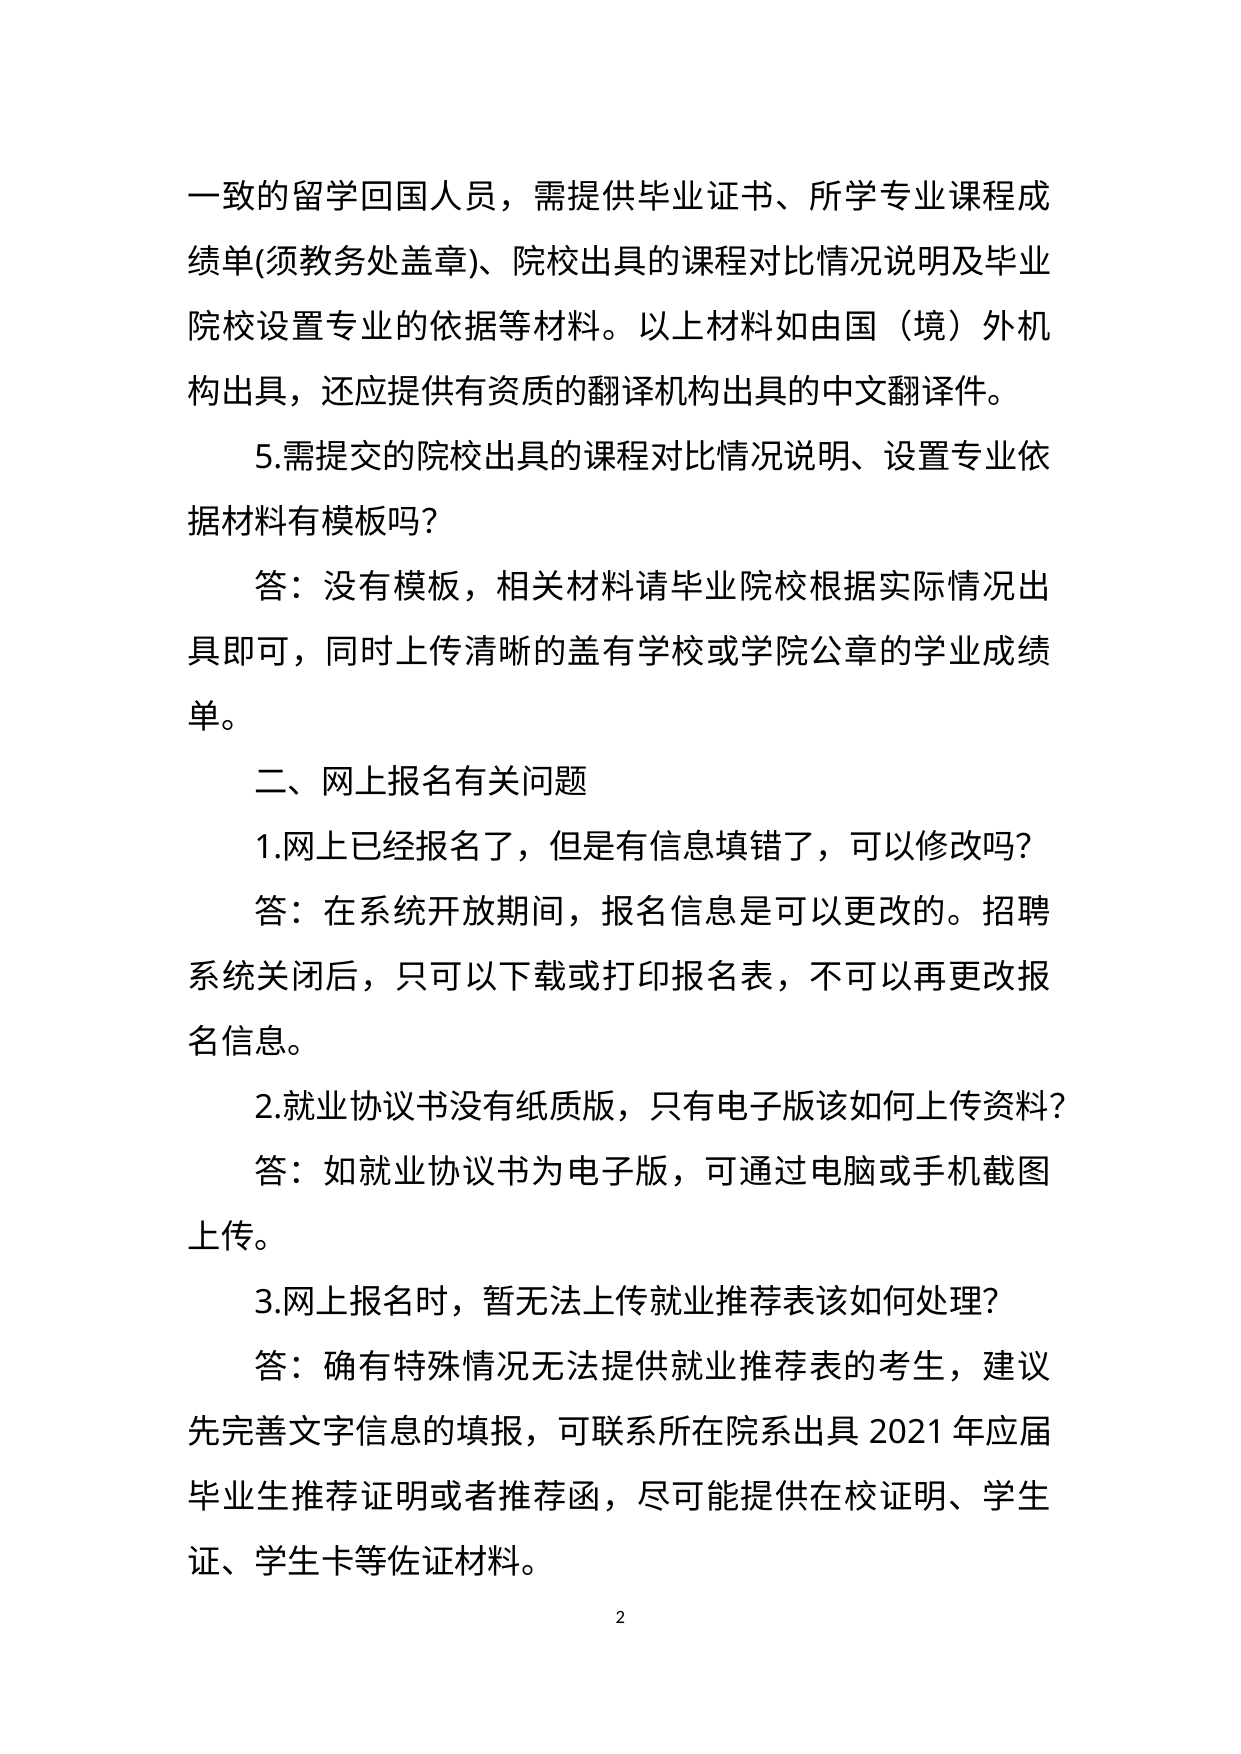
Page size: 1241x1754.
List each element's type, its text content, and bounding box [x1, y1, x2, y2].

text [187, 162, 1053, 422]
text 5.需提交的院校出具的课程对比情况说明、设置专业依据材料有模板吗？ [187, 422, 1053, 552]
text 答：如就业协议书为电子版，可通过电脑或手机截图上传。 [187, 1137, 1053, 1267]
text 3.网上报名时，暂无法上传就业推荐表该如何处理？ [187, 1267, 1053, 1332]
text 1.网上已经报名了，但是有信息填错了，可以修改吗？ [187, 812, 1053, 877]
text 答：没有模板，相关材料请毕业院校根据实际情况出具即可，同时上传清晰的盖有学校或学院公章的学业成绩单。 [187, 552, 1053, 747]
text 答：确有特殊情况无法提供就业推荐表的考生，建议先完善文字信息的填报，可联系所在院系出具2021年应届毕业生推荐证明或者推荐函，尽可能提供在校证明、学生证、学生卡等佐证材料。 [187, 1332, 1053, 1592]
text 2.就业协议书没有纸质版，只有电子版该如何上传资料？ [187, 1072, 1053, 1137]
text 答：在系统开放期间，报名信息是可以更改的。招聘系统关闭后，只可以下载或打印报名表，不可以再更改报名信息。 [187, 877, 1053, 1072]
text 二、网上报名有关问题 [187, 747, 1053, 812]
